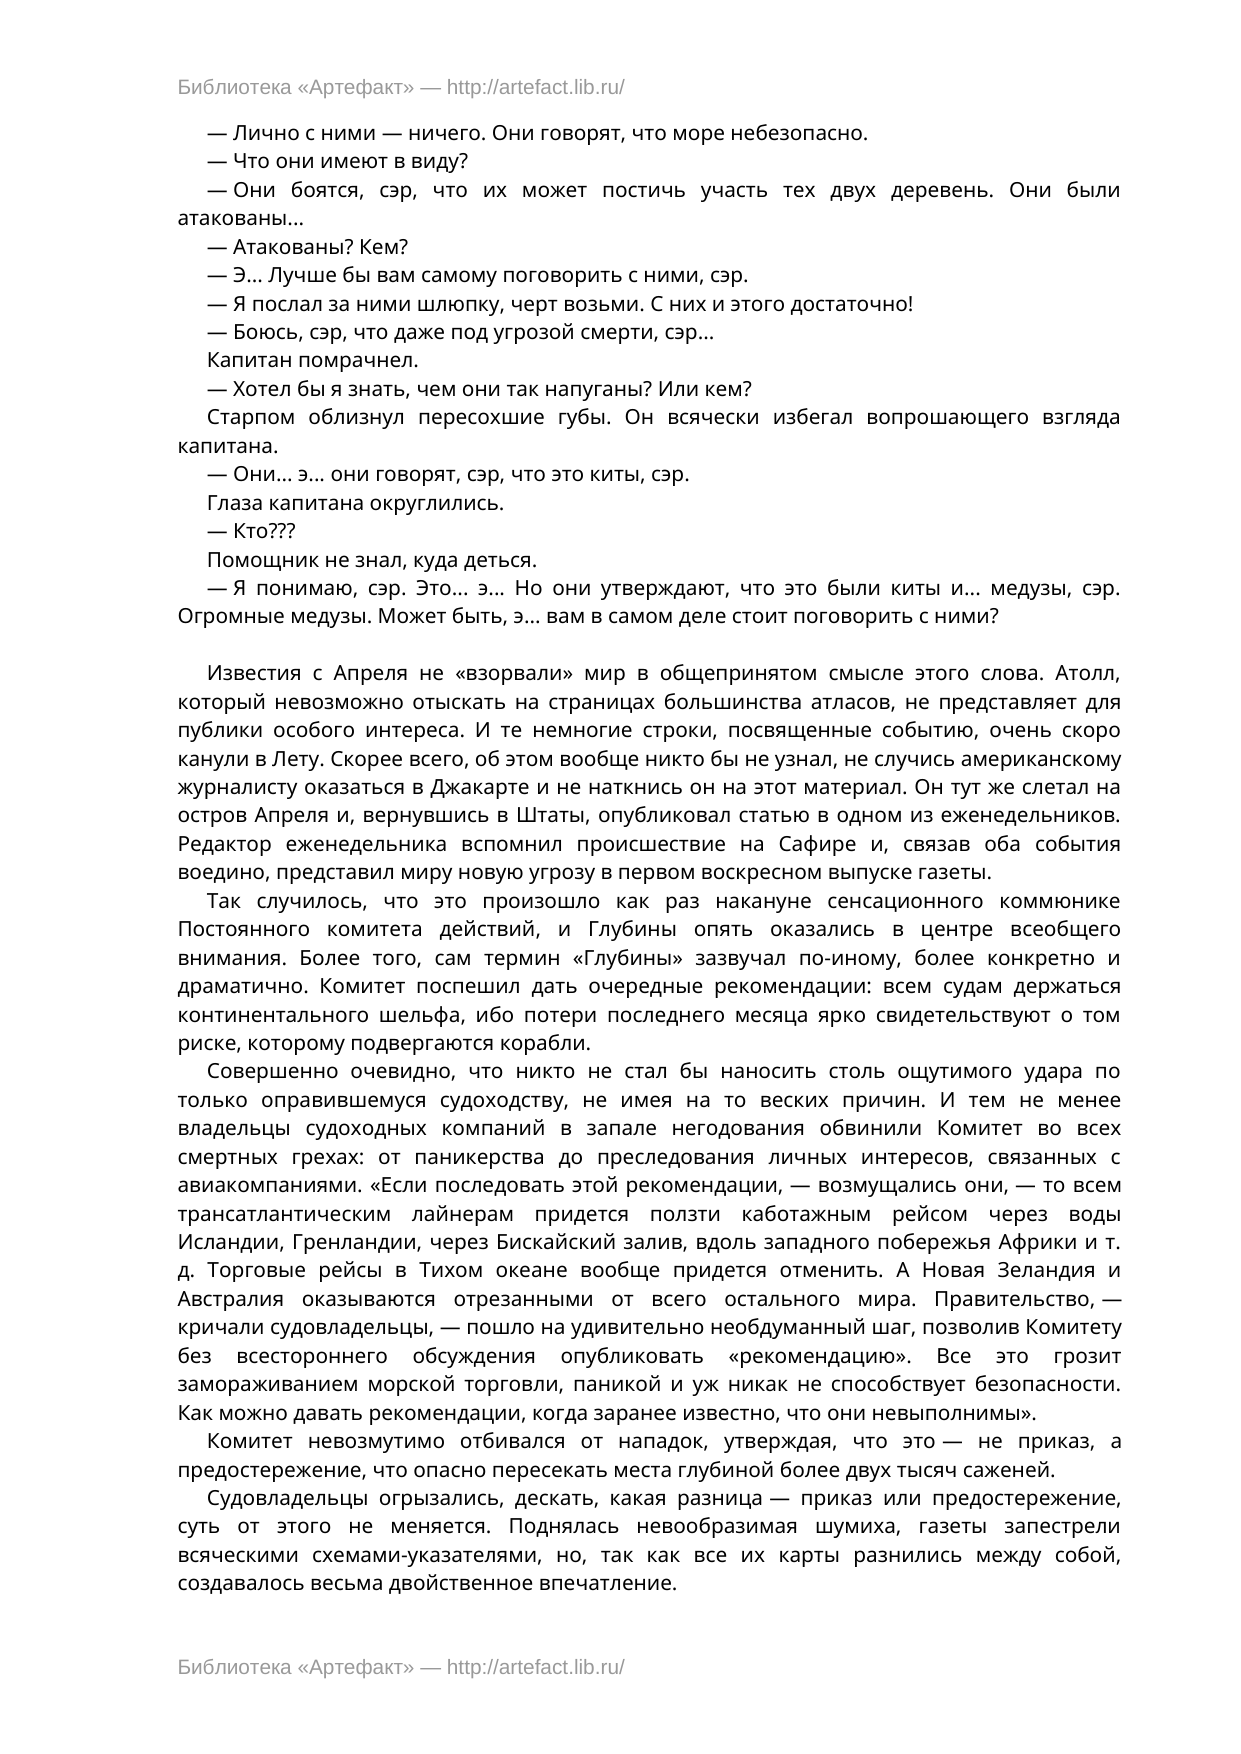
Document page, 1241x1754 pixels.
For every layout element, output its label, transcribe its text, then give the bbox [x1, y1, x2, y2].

text Комитет невозмутимо отбивался от нападок, утверждая, что это — не приказ, а предостережение, что опасно пересекать места глубиной более двух тысяч саженей. [177, 1426, 1122, 1483]
text — Боюсь, сэр, что даже под угрозой смерти, сэр... [177, 317, 1122, 346]
text — Я понимаю, сэр. Это... э... Но они утверждают, что это были киты и... медузы, сэр. Огромные медузы. Может быть, э... вам в самом деле стоит поговорить с ними? [177, 573, 1122, 630]
text Старпом облизнул пересохшие губы. Он всячески избегал вопрошающего взгляда капитана. [177, 402, 1122, 459]
text — Я послал за ними шлюпку, черт возьми. С них и этого достаточно! [177, 289, 1122, 317]
text — Они боятся, сэр, что их может постичь участь тех двух деревень. Они были атакованы... [177, 175, 1122, 232]
text — Э... Лучше бы вам самому поговорить с ними, сэр. [177, 260, 1122, 289]
text — Что они имеют в виду? [177, 147, 1122, 175]
text — Они... э... они говорят, сэр, что это киты, сэр. [177, 459, 1122, 488]
text Известия с Апреля не «взорвали» мир в общепринятом смысле этого слова. Атолл, который невозможно отыскать на страницах большинства атласов, не представляет для публики особого интереса. И те немногие строки, посвященные событию, очень скоро канули в Лету. Скорее всего, об этом вообще никто бы не узнал, не случись американскому журналисту оказаться в Джакарте и не наткнись он на этот материал. Он тут же слетал на остров Апреля и, вернувшись в Штаты, опубликовал статью в одном из еженедельников. Редактор еженедельника вспомнил происшествие на Сафире и, связав оба события воедино, представил миру новую угрозу в первом воскресном выпуске газеты. [177, 658, 1122, 886]
text — Хотел бы я знать, чем они так напуганы? Или кем? [177, 374, 1122, 402]
text Капитан помрачнел. [177, 346, 1122, 374]
text — Кто??? [177, 516, 1122, 545]
text Судовладельцы огрызались, дескать, какая разница — приказ или предостережение, суть от этого не меняется. Поднялась невообразимая шумиха, газеты запестрели всяческими схемами-указателями, но, так как все их карты разнились между собой, создавалось весьма двойственное впечатление. [177, 1483, 1122, 1597]
text Помощник не знал, куда деться. [177, 545, 1122, 573]
text Совершенно очевидно, что никто не стал бы наносить столь ощутимого удара по только оправившемуся судоходству, не имея на то веских причин. И тем не менее владельцы судоходных компаний в запале негодования обвинили Комитет во всех смертных грехах: от паникерства до преследования личных интересов, связанных с авиакомпаниями. «Если последовать этой рекомендации, — возмущались они, — то всем трансатлантическим лайнерам придется ползти каботажным рейсом через воды Исландии, Гренландии, через Бискайский залив, вдоль западного побережья Африки и т. д. Торговые рейсы в Тихом океане вообще придется отменить. А Новая Зеландия и Австралия оказываются отрезанными от всего остального мира. Правительство, — кричали судовладельцы, — пошло на удивительно необдуманный шаг, позволив Комитету без всестороннего обсуждения опубликовать «рекомендацию». Все это грозит замораживанием морской торговли, паникой и уж никак не способствует безопасности. Как можно давать рекомендации, когда заранее известно, что они невыполнимы». [177, 1057, 1122, 1426]
text Глаза капитана округлились. [177, 488, 1122, 516]
text — Лично с ними — ничего. Они говорят, что море небезопасно. [177, 118, 1122, 147]
text — Атакованы? Кем? [177, 232, 1122, 260]
text Так случилось, что это произошло как раз накануне сенсационного коммюнике Постоянного комитета действий, и Глубины опять оказались в центре всеобщего внимания. Более того, сам термин «Глубины» зазвучал по-иному, более конкретно и драматично. Комитет поспешил дать очередные рекомендации: всем судам держаться континентального шельфа, ибо потери последнего месяца ярко свидетельствуют о том риске, которому подвергаются корабли. [177, 886, 1122, 1057]
